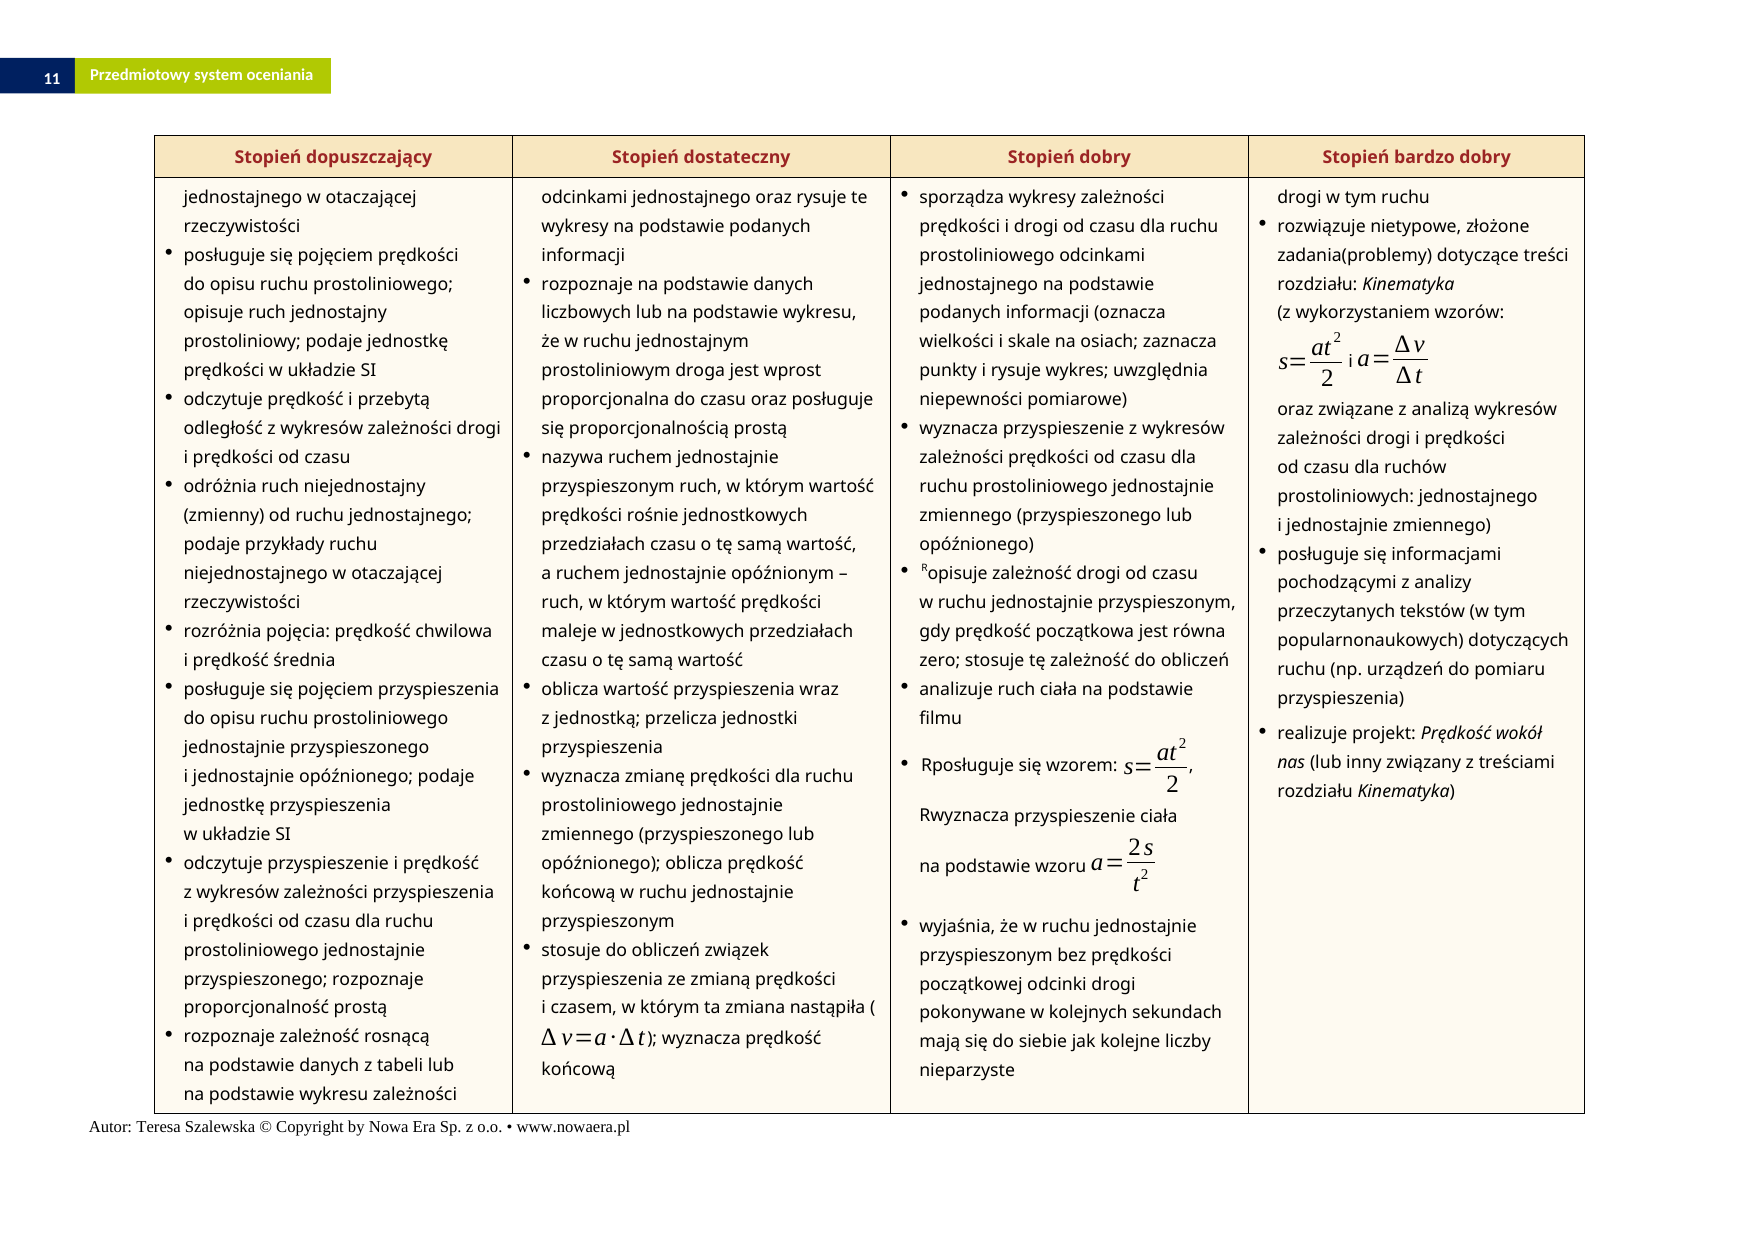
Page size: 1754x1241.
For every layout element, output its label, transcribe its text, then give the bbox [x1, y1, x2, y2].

table_header Stopień dostateczny [513, 136, 890, 177]
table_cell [513, 178, 890, 1112]
table_header Stopień dopuszczający [155, 136, 512, 177]
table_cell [155, 178, 512, 1112]
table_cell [1249, 178, 1584, 1112]
table_header Stopień dobry [891, 136, 1248, 177]
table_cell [891, 178, 1248, 1112]
table_header Stopień bardzo dobry [1249, 136, 1584, 177]
